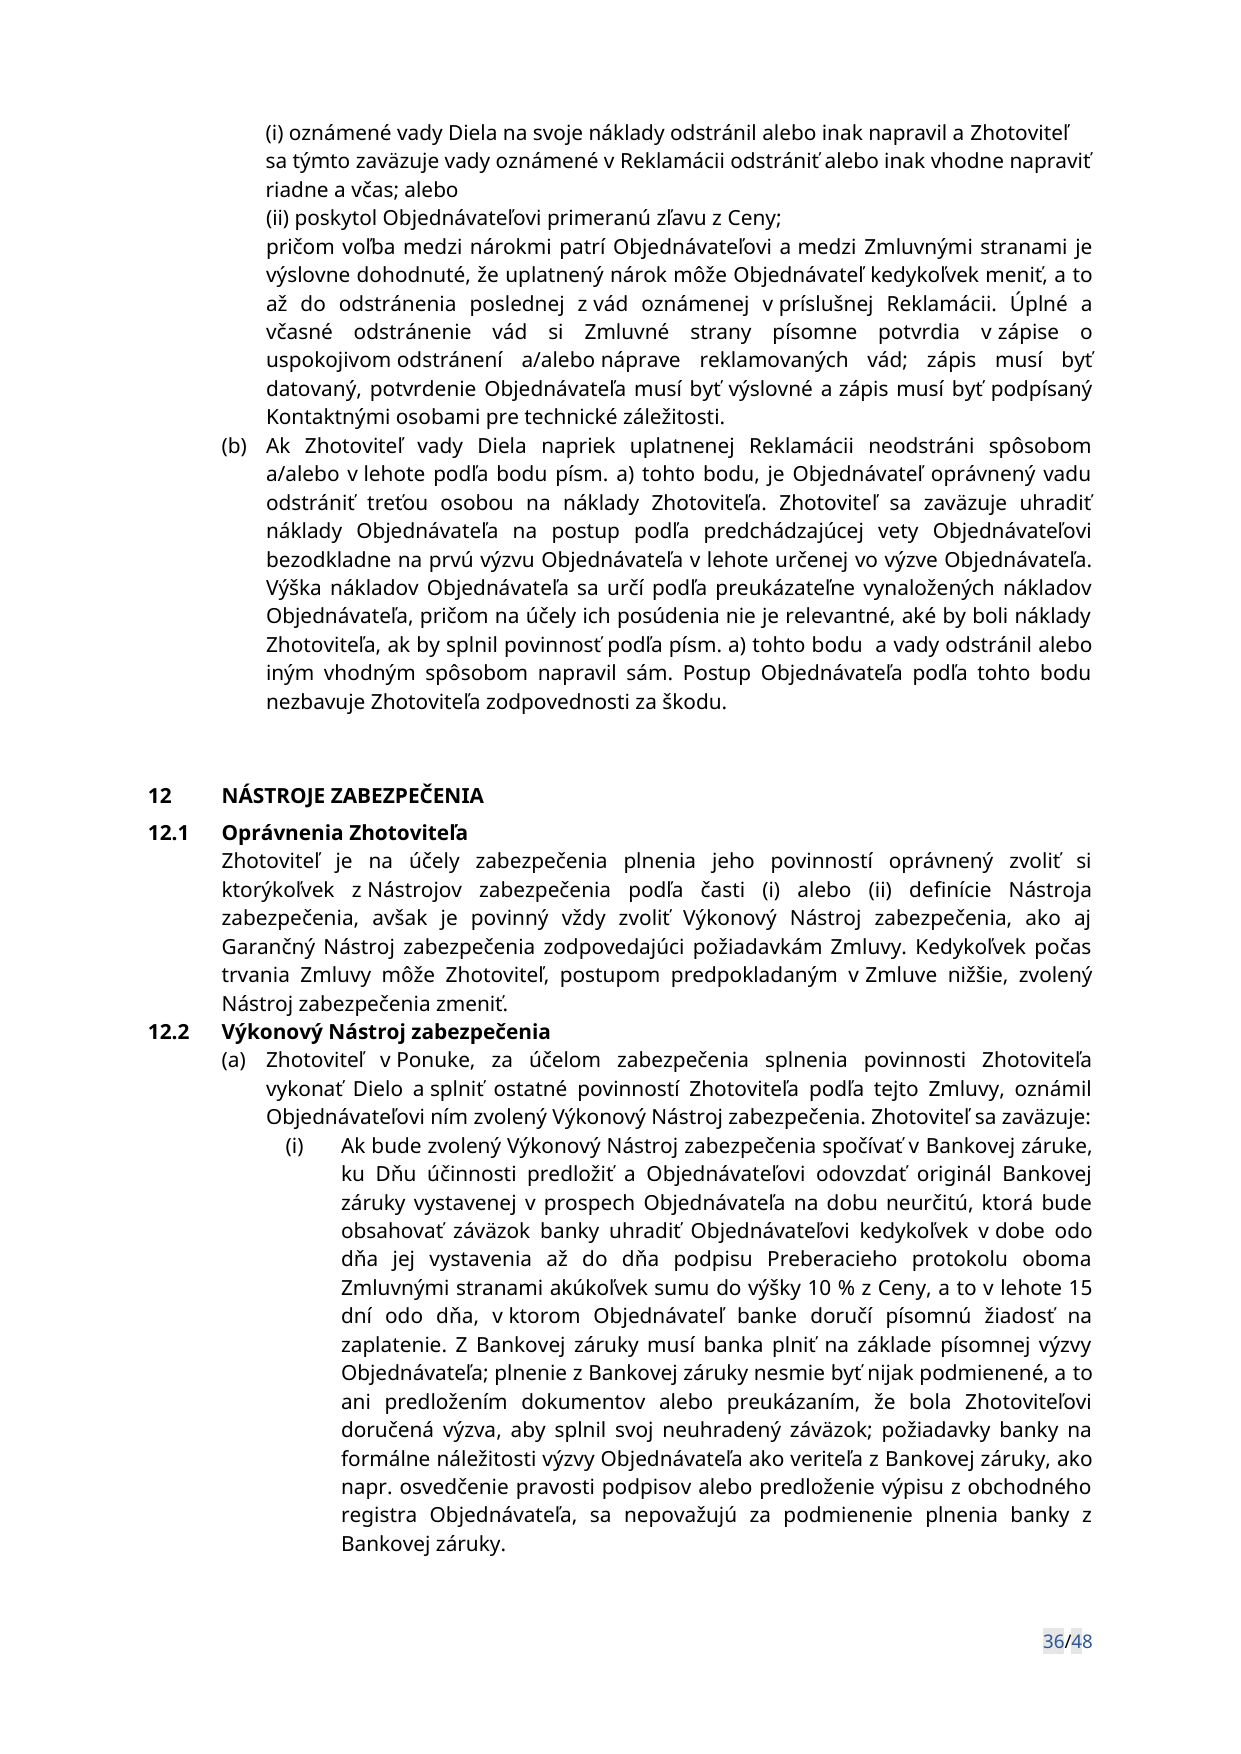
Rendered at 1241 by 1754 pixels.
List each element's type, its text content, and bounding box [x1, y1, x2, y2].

text 12.2 Výkonový Nástroj zabezpečenia [148, 1017, 1093, 1046]
text 12.1 Oprávnenia Zhotoviteľa [148, 818, 1093, 846]
subtitle 12 NÁSTROJE ZABEZPEČENIA [148, 781, 1093, 810]
list Ak bude zvolený Výkonový Nástroj zabezpečenia spočívať v Bankovej záruke, ku Dňu účinnosti predložiť a Objednávateľovi odovzdať originál Bankovej záruky vystavenej v prospech Objednávateľa na dobu neurčitú, ktorá bude obsahovať záväzok banky uhradiť Objednávateľovi kedykoľvek v dobe odo dňa jej vystavenia až do dňa podpisu Preberacieho protokolu oboma Zmluvnými stranami akúkoľvek sumu do výšky 10 % z Ceny, a to v lehote 15 dní odo dňa, v ktorom Objednávateľ banke doručí písomnú žiadosť na zaplatenie. Z Bankovej záruky musí banka plniť na základe písomnej výzvy Objednávateľa; plnenie z Bankovej záruky nesmie byť nijak podmienené, a to ani predložením dokumentov alebo preukázaním, že bola Zhotoviteľovi doručená výzva, aby splnil svoj neuhradený záväzok; požiadavky banky na formálne náležitosti výzvy Objednávateľa ako veriteľa z Bankovej záruky, ako napr. osvedčenie pravosti podpisov alebo predloženie výpisu z obchodného registra Objednávateľa, sa nepovažujú za podmienenie plnenia banky z Bankovej záruky. [303, 1131, 1093, 1557]
text Zhotoviteľ je na účely zabezpečenia plnenia jeho povinností oprávnený zvoliť si ktorýkoľvek z Nástrojov zabezpečenia podľa časti (i) alebo (ii) definície Nástroja zabezpečenia, avšak je povinný vždy zvoliť Výkonový Nástroj zabezpečenia, ako aj Garančný Nástroj zabezpečenia zodpovedajúci požiadavkám Zmluvy. Kedykoľvek počas trvania Zmluvy môže Zhotoviteľ, postupom predpokladaným v Zmluve nižšie, zvolený Nástroj zabezpečenia zmeniť. [221, 846, 1093, 1017]
text (ii) poskytol Objednávateľovi primeranú zľavu z Ceny; [221, 203, 1093, 232]
text (a) Zhotoviteľ v Ponuke, za účelom zabezpečenia splnenia povinnosti Zhotoviteľa vykonať Dielo a splniť ostatné povinností Zhotoviteľa podľa tejto Zmluvy, oznámil Objednávateľovi ním zvolený Výkonový Nástroj zabezpečenia. Zhotoviteľ sa zaväzuje: [221, 1046, 1093, 1131]
list (i) oznámené vady Diela na svoje náklady odstránil alebo inak napravil a Zhotoviteľ sa týmto zaväzuje vady oznámené v Reklamácii odstrániť alebo inak vhodne napraviť riadne a včas; alebo [265, 118, 1093, 203]
text (b) Ak Zhotoviteľ vady Diela napriek uplatnenej Reklamácii neodstráni spôsobom a/alebo v lehote podľa bodu písm. a) tohto bodu, je Objednávateľ oprávnený vadu odstrániť treťou osobou na náklady Zhotoviteľa. Zhotoviteľ sa zaväzuje uhradiť náklady Objednávateľa na postup podľa predchádzajúcej vety Objednávateľovi bezodkladne na prvú výzvu Objednávateľa v lehote určenej vo výzve Objednávateľa. Výška nákladov Objednávateľa sa určí podľa preukázateľne vynaložených nákladov Objednávateľa, pričom na účely ich posúdenia nie je relevantné, aké by boli náklady Zhotoviteľa, ak by splnil povinnosť podľa písm. a) tohto bodu a vady odstránil alebo iným vhodným spôsobom napravil sám. Postup Objednávateľa podľa tohto bodu nezbavuje Zhotoviteľa zodpovednosti za škodu. [221, 431, 1093, 715]
text pričom voľba medzi nárokmi patrí Objednávateľovi a medzi Zmluvnými stranami je výslovne dohodnuté, že uplatnený nárok môže Objednávateľ kedykoľvek meniť, a to až do odstránenia poslednej z vád oznámenej v príslušnej Reklamácii. Úplné a včasné odstránenie vád si Zmluvné strany písomne potvrdia v zápise o uspokojivom odstránení a/alebo náprave reklamovaných vád; zápis musí byť datovaný, potvrdenie Objednávateľa musí byť výslovné a zápis musí byť podpísaný Kontaktnými osobami pre technické záležitosti. [221, 232, 1093, 431]
